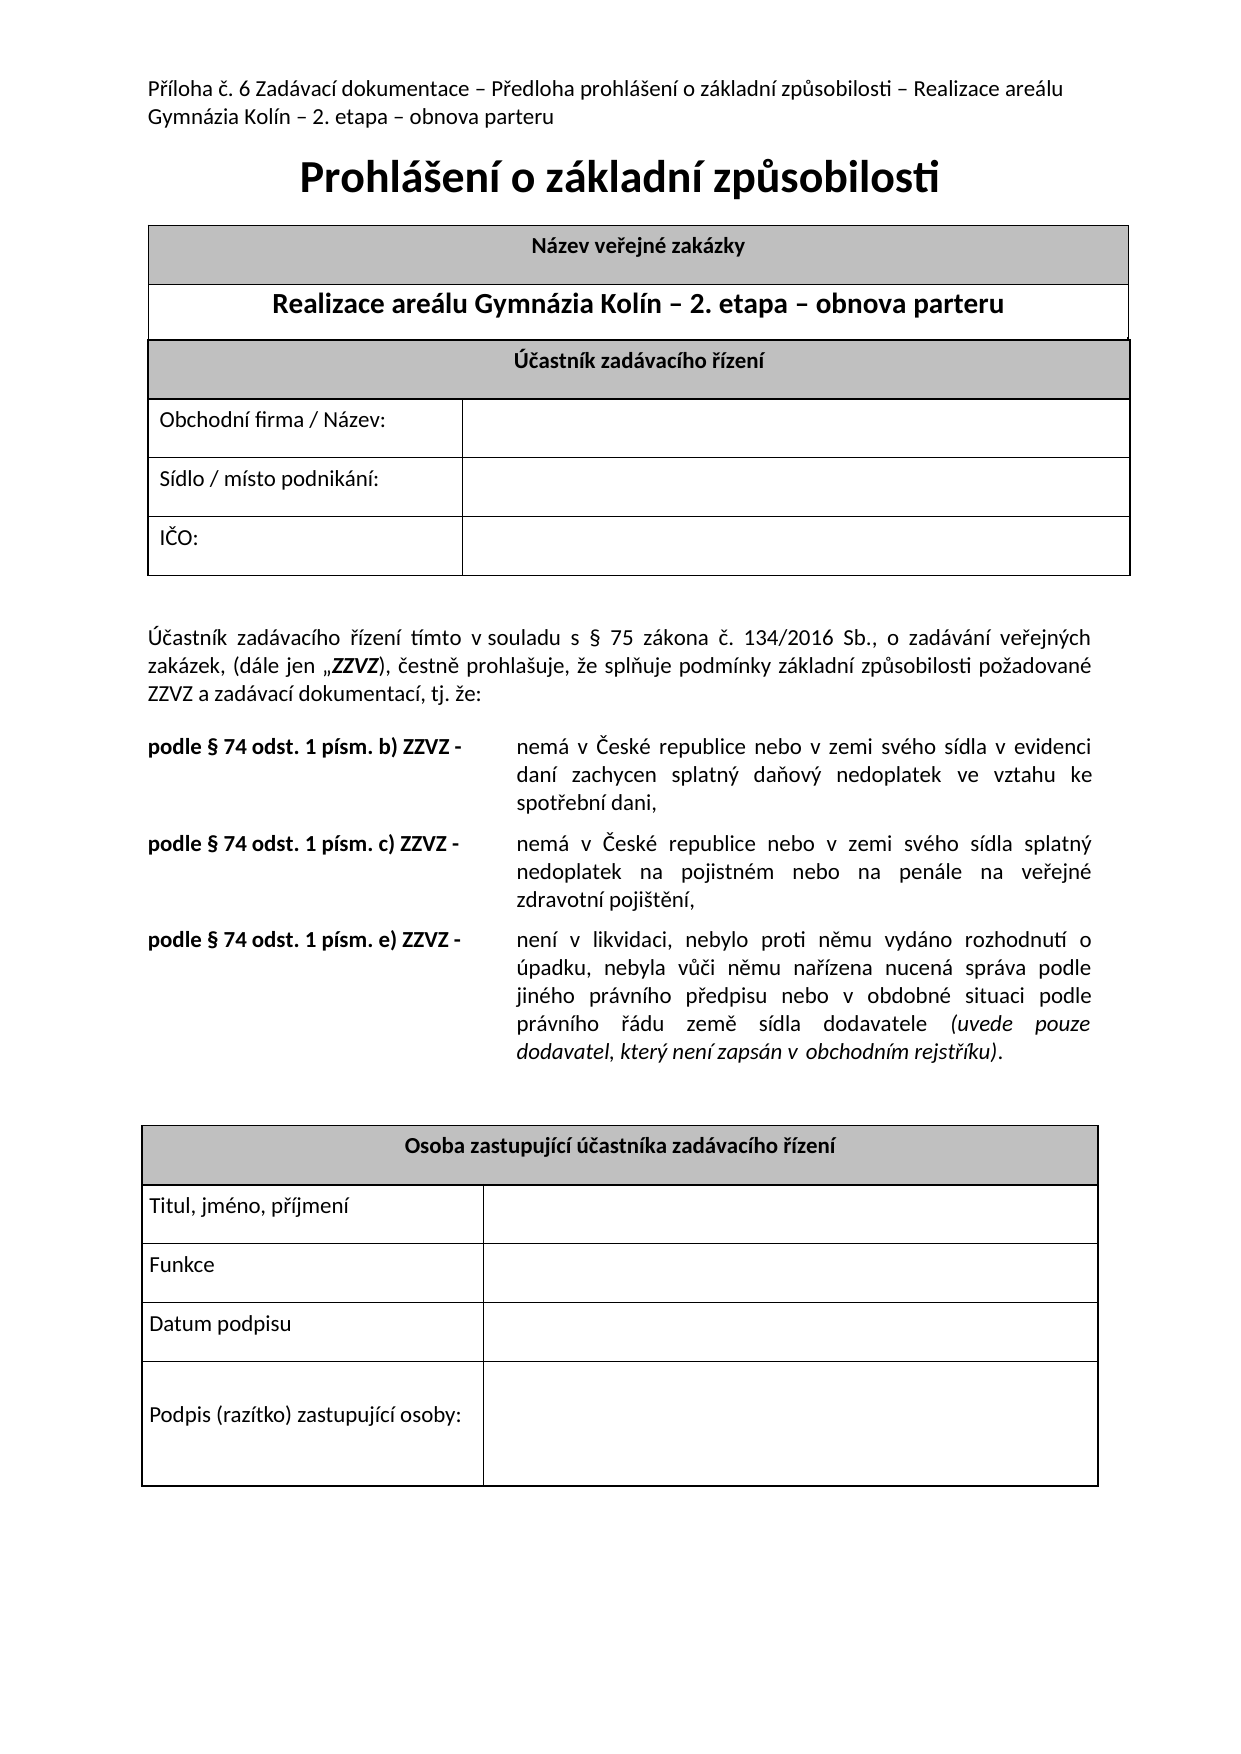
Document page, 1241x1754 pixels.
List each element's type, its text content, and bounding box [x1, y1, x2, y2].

text Účastník zadávacího řízení tímto v souladu s § 75 zákona č. 134/2016 Sb., o zadávání veřejných zakázek, (dále jen „ZZVZ), čestně prohlašuje, že splňuje podmínky základní způsobilosti požadované ZZVZ a zadávací dokumentací, tj. že: [148, 623, 1093, 707]
list podle § 74 odst. 1 písm. c) ZZVZ - nemá v České republice nebo v zemi svého sídla splatný nedoplatek na pojistném nebo na penále na veřejné zdravotní pojištění, [148, 829, 1093, 913]
table_header Název veřejné zakázky [149, 226, 1128, 284]
table_cell [484, 1303, 1097, 1361]
table_cell Datum podpisu [143, 1303, 483, 1361]
table_cell [484, 1244, 1097, 1302]
text Prohlášení o základní způsobilosti [148, 148, 1093, 203]
table_cell Obchodní firma / Název: [149, 400, 462, 457]
table_cell [463, 517, 1129, 575]
table_cell Účastník zadávacího řízení [149, 341, 1129, 398]
table_cell Funkce [143, 1244, 483, 1302]
list podle § 74 odst. 1 písm. b) ZZVZ - nemá v České republice nebo v zemi svého sídla v evidenci daní zachycen splatný daňový nedoplatek ve vztahu ke spotřební dani, [148, 732, 1093, 816]
table_cell [484, 1362, 1097, 1485]
list podle § 74 odst. 1 písm. e) ZZVZ - není v likvidaci, nebylo proti němu vydáno rozhodnutí o úpadku, nebyla vůči němu nařízena nucená správa podle jiného právního předpisu nebo v obdobné situaci podle právního řádu země sídla dodavatele (uvede pouze dodavatel, který není zapsán v obchodním rejstříku). [148, 925, 1093, 1066]
table_cell [484, 1186, 1097, 1243]
table_header Osoba zastupující účastníka zadávacího řízení [143, 1126, 1097, 1184]
table_cell Podpis (razítko) zastupující osoby: [143, 1362, 483, 1485]
table_cell [463, 400, 1129, 457]
table_cell Realizace areálu Gymnázia Kolín – 2. etapa – obnova parteru [149, 285, 1128, 339]
table_cell Sídlo / místo podnikání: [149, 458, 462, 516]
table_cell Titul, jméno, příjmení [143, 1186, 483, 1243]
table_cell [463, 458, 1129, 516]
table_cell IČO: [149, 517, 462, 575]
